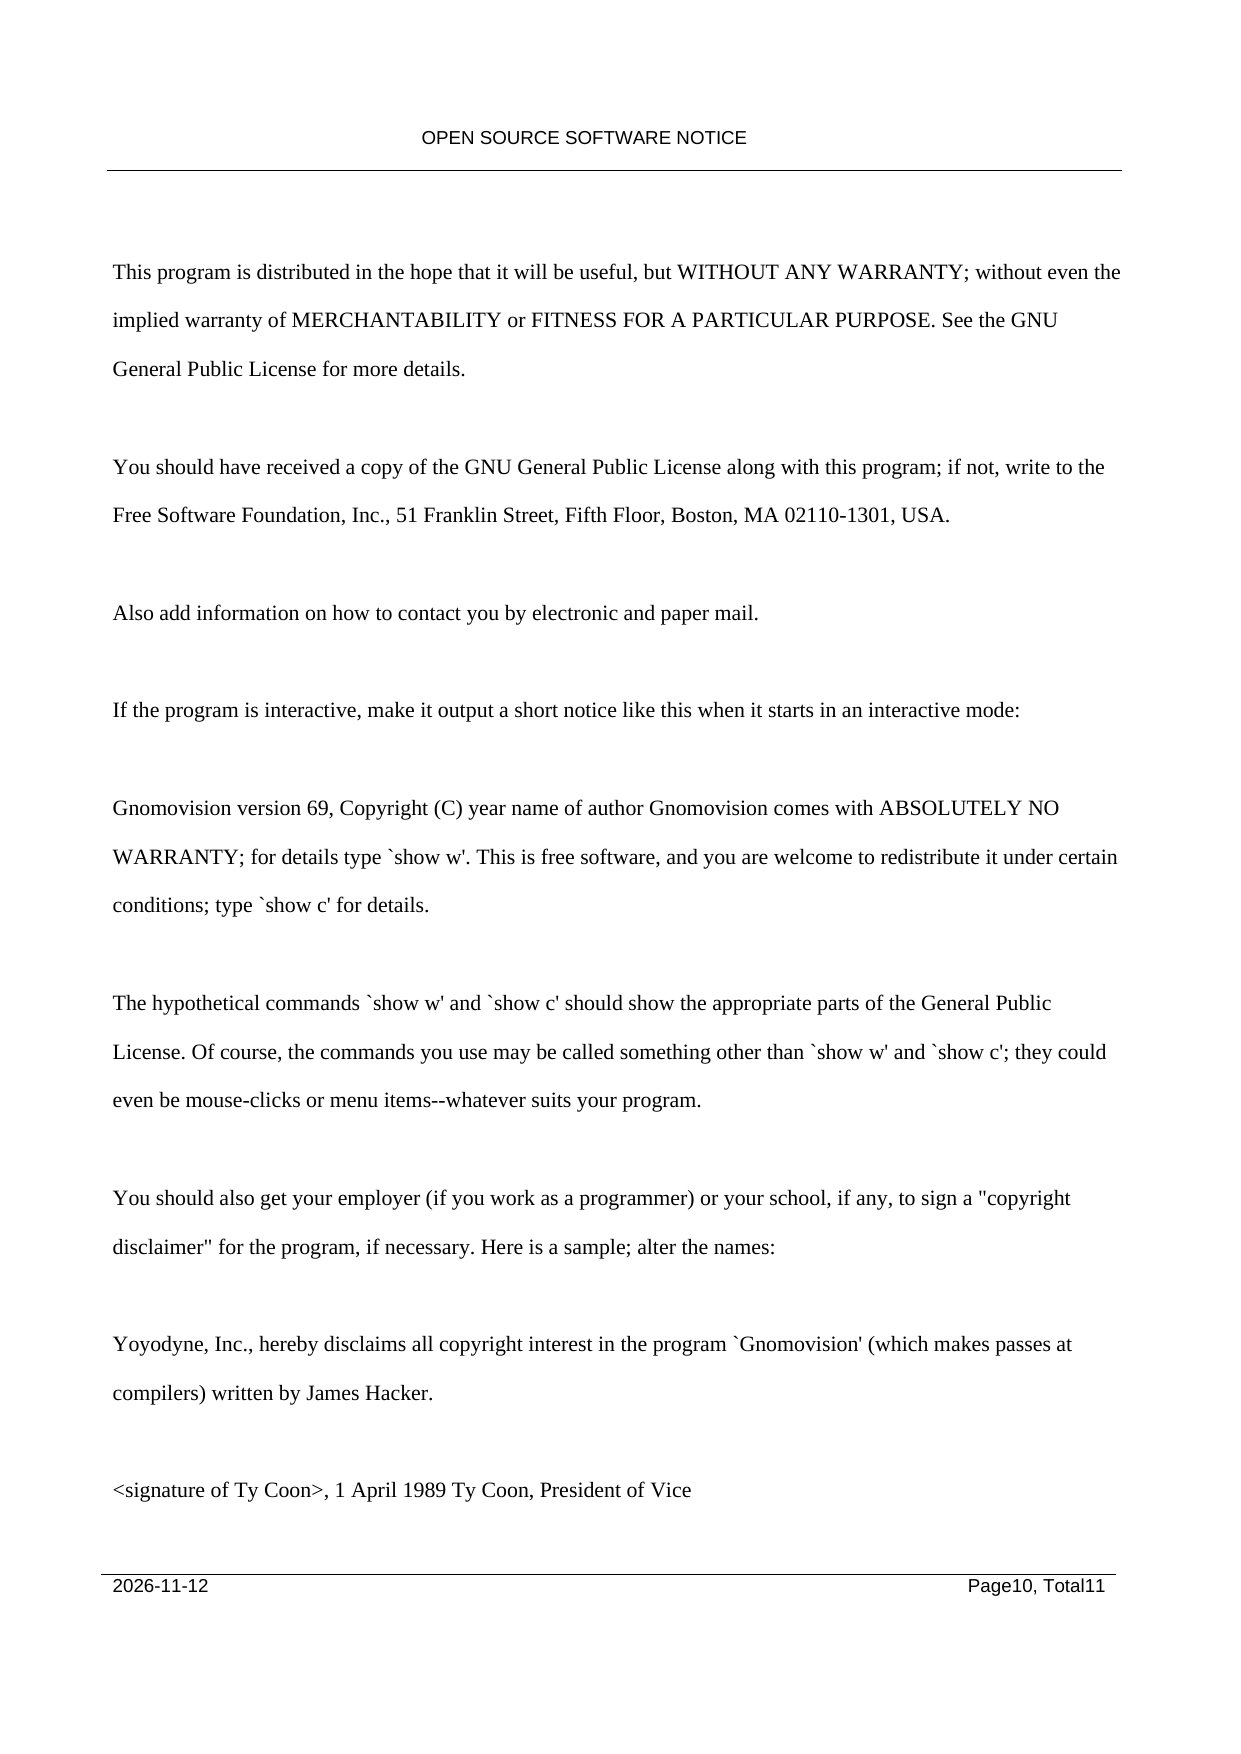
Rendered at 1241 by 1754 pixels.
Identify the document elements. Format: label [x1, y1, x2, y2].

text [112, 206, 1128, 1506]
